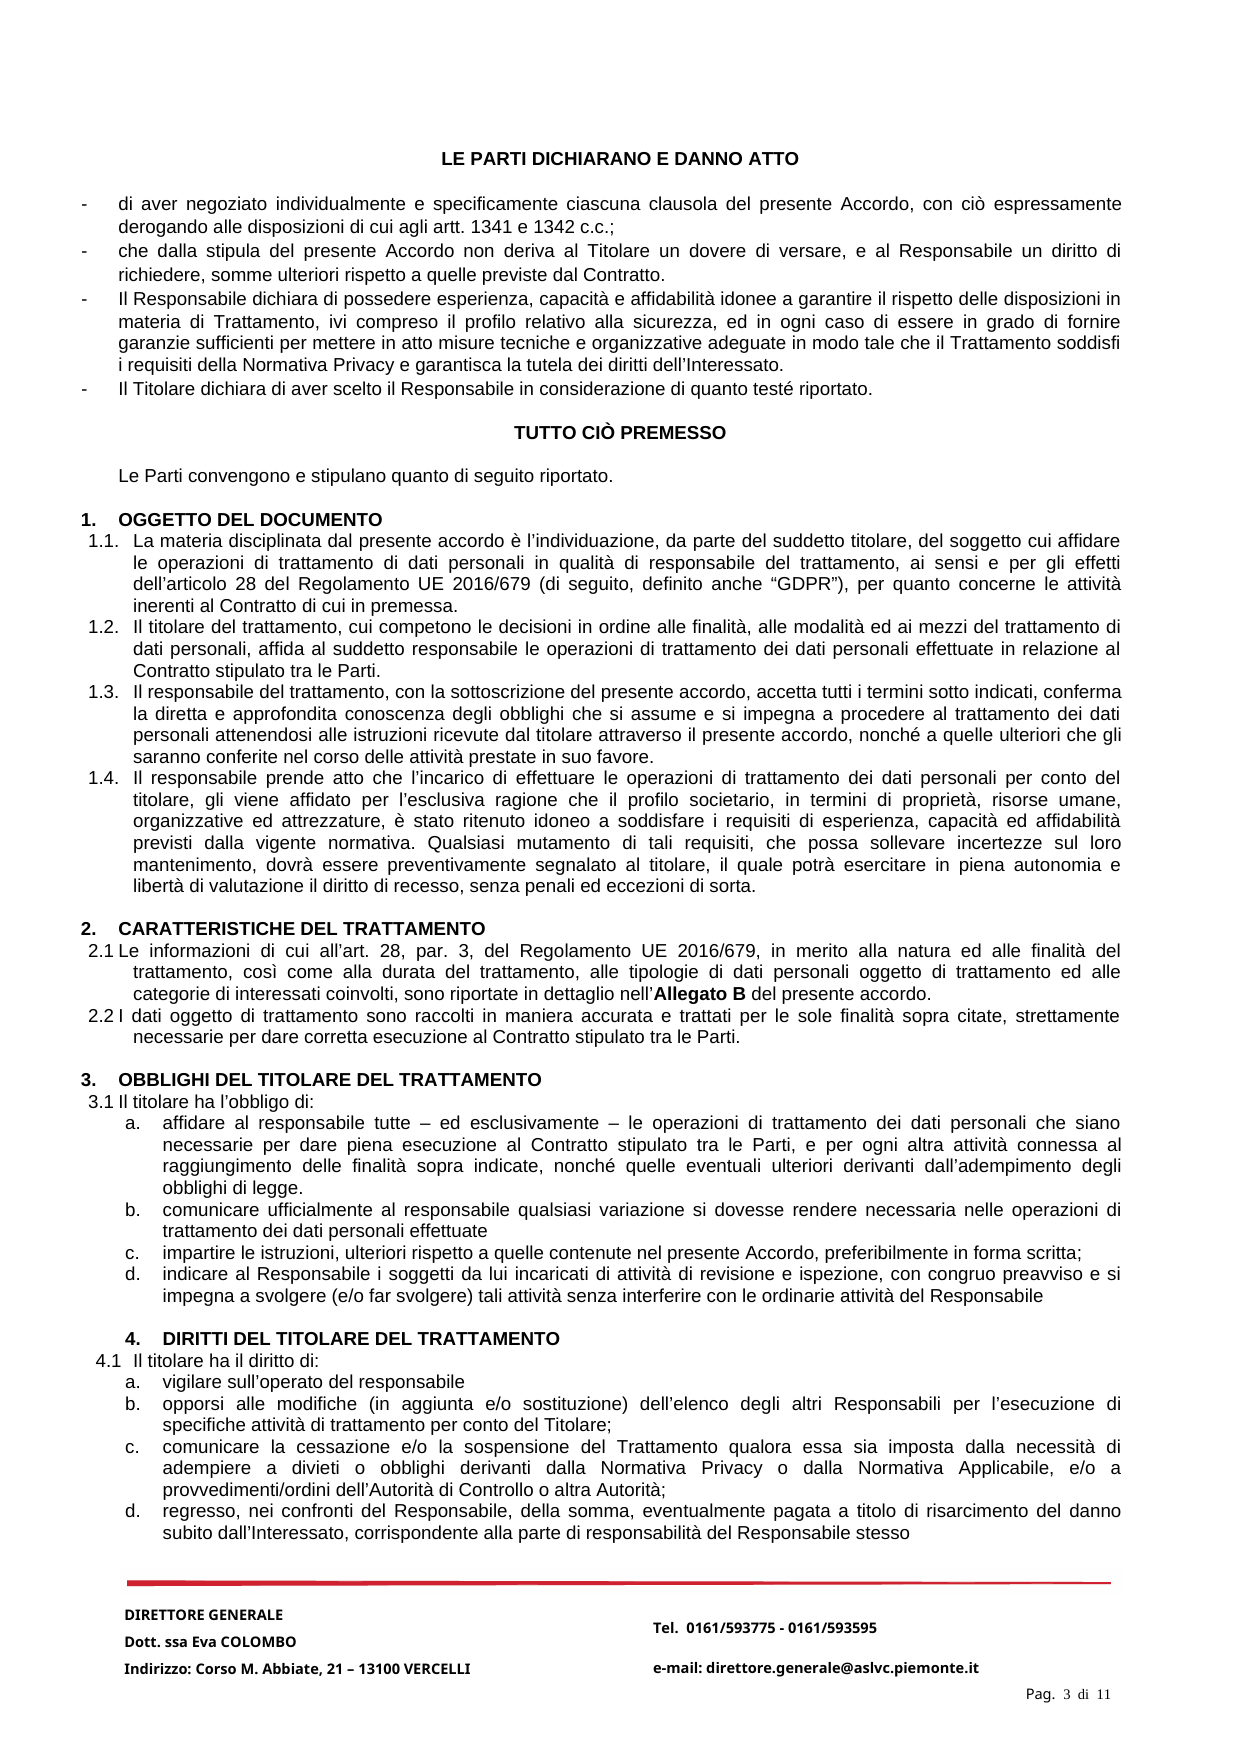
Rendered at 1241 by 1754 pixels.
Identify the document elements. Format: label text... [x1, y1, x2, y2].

list Il titolare ha il diritto di: [95, 1349, 1122, 1371]
list affidare al responsabile tutte – ed esclusivamente – le operazioni di trattamento dei dati personali che siano necessarie per dare piena esecuzione al Contratto stipulato tra le Parti, e per ogni altra attività connessa al raggiungimento delle finalità sopra indicate, nonché quelle eventuali ulteriori derivanti dall’adempimento degli obblighi di legge. [125, 1112, 1122, 1198]
list Il Responsabile dichiara di possedere esperienza, capacità e affidabilità idonee a garantire il rispetto delle disposizioni in materia di Trattamento, ivi compreso il profilo relativo alla sicurezza, ed in ogni caso di essere in grado di fornire garanzie sufficienti per mettere in atto misure tecniche e organizzative adeguate in modo tale che il Trattamento soddisfi i requisiti della Normativa Privacy e garantisca la tutela dei diritti dell’Interessato. [81, 285, 1122, 375]
list DIRITTI DEL TITOLARE DEL TRATTAMENTO [125, 1328, 1122, 1349]
list Il responsabile prende atto che l’incarico di effettuare le operazioni di trattamento dei dati personali per conto del titolare, gli viene affidato per l’esclusiva ragione che il profilo societario, in termini di proprietà, risorse umane, organizzative ed attrezzature, è stato ritenuto idoneo a soddisfare i requisiti di esperienza, capacità ed affidabilità previsti dalla vigente normativa. Qualsiasi mutamento di tali requisiti, che possa sollevare incertezze sul loro mantenimento, dovrà essere preventivamente segnalato al titolare, il quale potrà esercitare in piena autonomia e libertà di valutazione il diritto di recesso, senza penali ed eccezioni di sorta. [88, 767, 1122, 897]
list indicare al Responsabile i soggetti da lui incaricati di attività di revisione e ispezione, con congruo preavviso e si impegna a svolgere (e/o far svolgere) tali attività senza interferire con le ordinarie attività del Responsabile [125, 1263, 1122, 1306]
list OBBLIGHI DEL TITOLARE DEL TRATTAMENTO [81, 1069, 1122, 1091]
list di aver negoziato individualmente e specificamente ciascuna clausola del presente Accordo, con ciò espressamente derogando alle disposizioni di cui agli artt. 1341 e 1342 c.c.; [81, 191, 1122, 238]
picture [119, 1567, 1123, 1597]
list comunicare la cessazione e/o la sospensione del Trattamento qualora essa sia imposta dalla necessità di adempiere a divieti o obblighi derivanti dalla Normativa Privacy o dalla Normativa Applicabile, e/o a provvedimenti/ordini dell’Autorità di Controllo o altra Autorità; [125, 1436, 1122, 1500]
list CARATTERISTICHE DEL TRATTAMENTO [81, 918, 1122, 940]
text Le Parti convengono e stipulano quanto di seguito riportato. [118, 465, 1122, 487]
list Il Titolare dichiara di aver scelto il Responsabile in considerazione di quanto testé riportato. [81, 375, 1122, 401]
text TUTTO CIÒ PREMESSO [118, 422, 1122, 444]
list Il titolare ha l’obbligo di: [88, 1091, 1122, 1112]
list opporsi alle modifiche (in aggiunta e/o sostituzione) dell’elenco degli altri Responsabili per l’esecuzione di specifiche attività di trattamento per conto del Titolare; [125, 1392, 1122, 1436]
list Il titolare del trattamento, cui competono le decisioni in ordine alle finalità, alle modalità ed ai mezzi del trattamento di dati personali, affida al suddetto responsabile le operazioni di trattamento dei dati personali effettuate in relazione al Contratto stipulato tra le Parti. [88, 616, 1122, 681]
list La materia disciplinata dal presente accordo è l’individuazione, da parte del suddetto titolare, del soggetto cui affidare le operazioni di trattamento di dati personali in qualità di responsabile del trattamento, ai sensi e per gli effetti dell’articolo 28 del Regolamento UE 2016/679 (di seguito, definito anche “GDPR”), per quanto concerne le attività inerenti al Contratto di cui in premessa. [88, 530, 1122, 616]
list vigilare sull’operato del responsabile [125, 1371, 1122, 1392]
text LE PARTI DICHIARANO E DANNO ATTO [118, 148, 1122, 169]
list regresso, nei confronti del Responsabile, della somma, eventualmente pagata a titolo di risarcimento del danno subito dall’Interessato, corrispondente alla parte di responsabilità del Responsabile stesso [125, 1500, 1122, 1543]
list che dalla stipula del presente Accordo non deriva al Titolare un dovere di versare, e al Responsabile un diritto di richiedere, somme ulteriori rispetto a quelle previste dal Contratto. [81, 238, 1122, 285]
list OGGETTO DEL DOCUMENTO [81, 508, 1122, 530]
list I dati oggetto di trattamento sono raccolti in maniera accurata e trattati per le sole finalità sopra citate, strettamente necessarie per dare corretta esecuzione al Contratto stipulato tra le Parti. [88, 1004, 1122, 1047]
list Il responsabile del trattamento, con la sottoscrizione del presente accordo, accetta tutti i termini sotto indicati, conferma la diretta e approfondita conoscenza degli obblighi che si assume e si impegna a procedere al trattamento dei dati personali attenendosi alle istruzioni ricevute dal titolare attraverso il presente accordo, nonché a quelle ulteriori che gli saranno conferite nel corso delle attività prestate in suo favore. [88, 681, 1122, 767]
list Le informazioni di cui all’art. 28, par. 3, del Regolamento UE 2016/679, in merito alla natura ed alle finalità del trattamento, così come alla durata del trattamento, alle tipologie di dati personali oggetto di trattamento ed alle categorie di interessati coinvolti, sono riportate in dettaglio nell’Allegato B del presente accordo. [88, 940, 1122, 1004]
list impartire le istruzioni, ulteriori rispetto a quelle contenute nel presente Accordo, preferibilmente in forma scritta; [125, 1242, 1122, 1263]
list comunicare ufficialmente al responsabile qualsiasi variazione si dovesse rendere necessaria nelle operazioni di trattamento dei dati personali effettuate [125, 1198, 1122, 1242]
